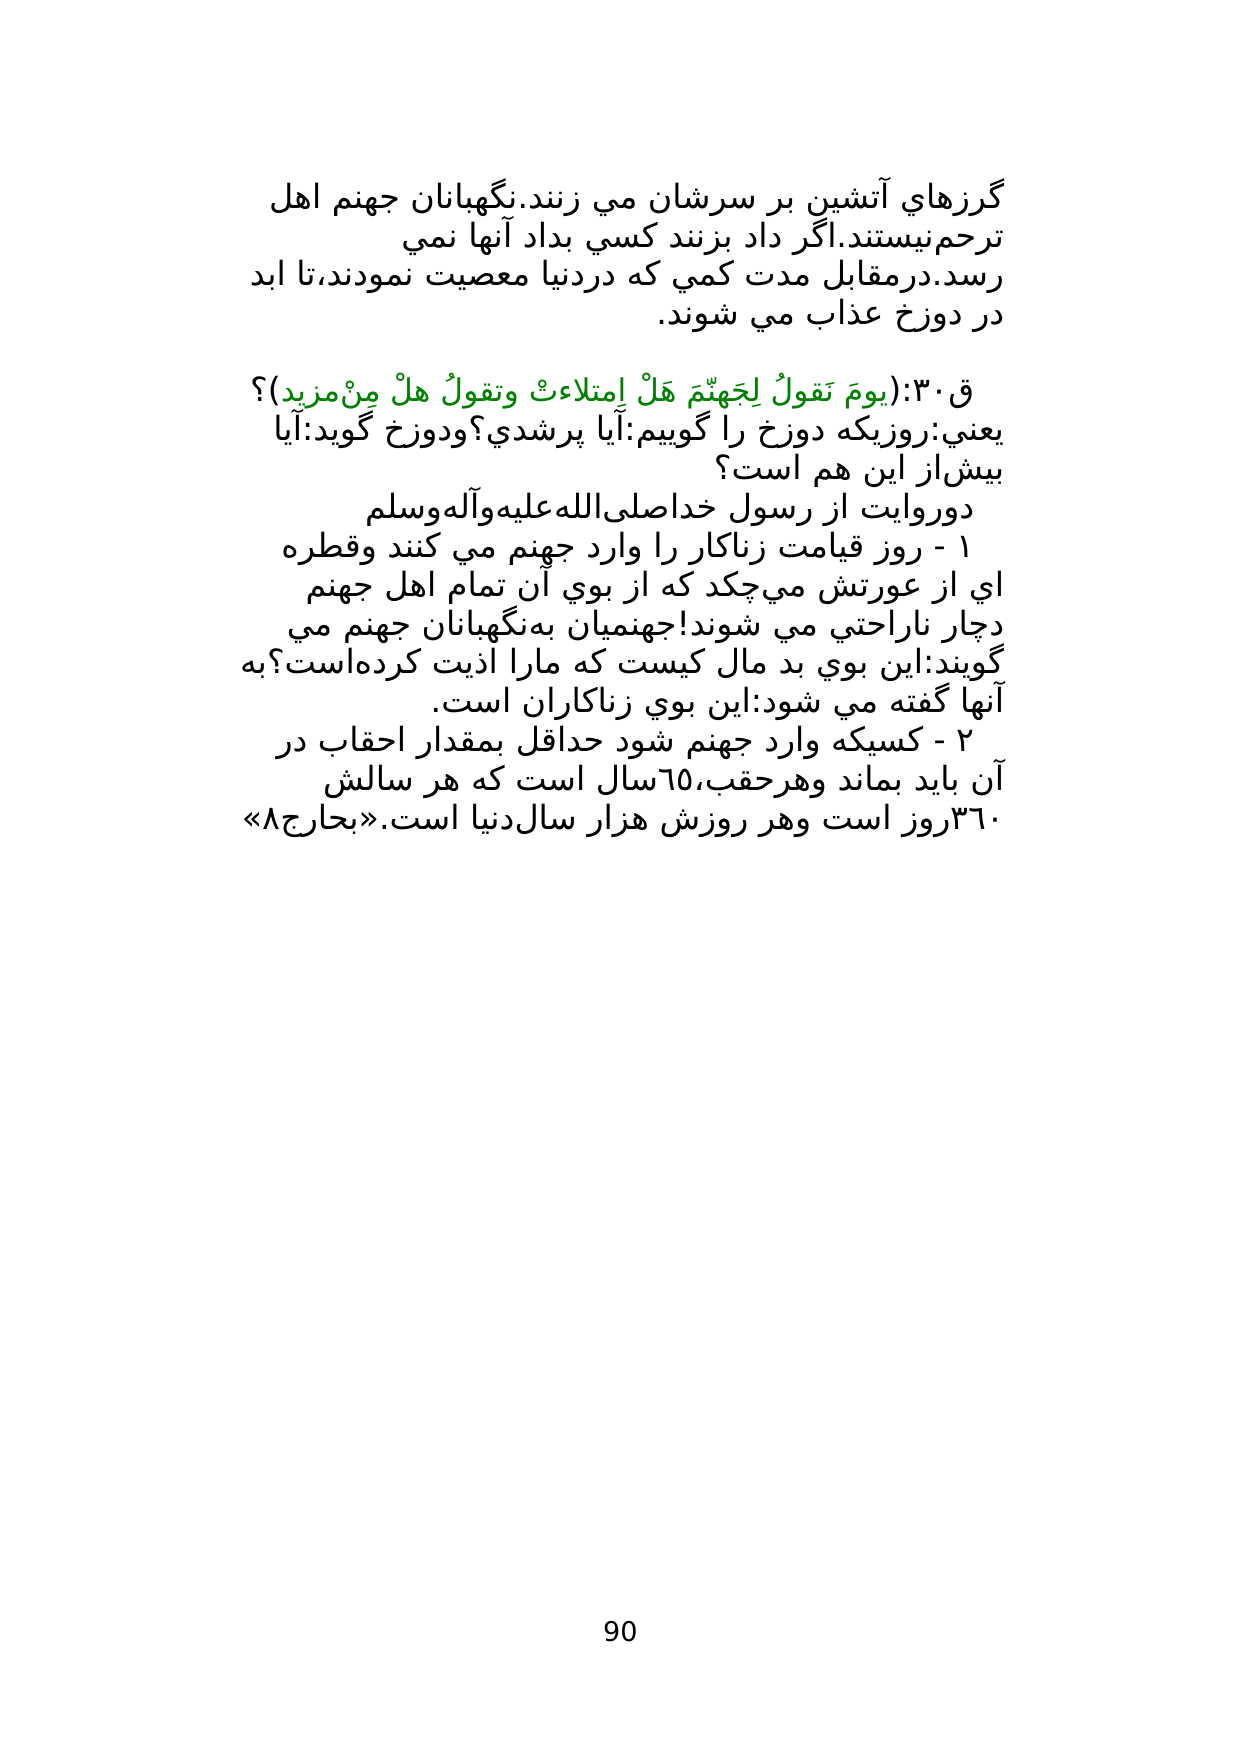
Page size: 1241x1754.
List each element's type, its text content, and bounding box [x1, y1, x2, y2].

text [236, 177, 1004, 333]
text ٢ - كسيكه‌ وارد جهنم‌ شود حداقل‌ بمقدار احقاب‌ در آن‌ بايد بماند وهرحقب‌،٦٥سال‌ است‌ كه‌ هر سالش‌ ٣٦٠روز است‌ وهر روزش‌ هزار سال‌دنيا است‌.«بحارج‌٨» [236, 721, 1004, 837]
text ١ - روز قيامت‌ زناكار را وارد جهنم‌ مي‌ كنند وقطره‌ اي‌ از عورتش‌ مي‌چكد كه‌ از بوي‌ آن‌ تمام‌ اهل‌ جهنم‌ دچار ناراحتي‌ مي‌ شوند!جهنميان‌ به‌نگهبانان‌ جهنم‌ مي‌ گويند:اين‌ بوي‌ بد مال‌ كيست‌ كه‌ مارا اذيت‌ كرده‌است‌؟به‌ آنها گفته‌ مي‌ شود:اين‌ بوي‌ زناكاران‌ است‌. [236, 526, 1004, 721]
text دوروايت‌ از رسول‌ خداصلى‌الله‌عليه‌وآله‌وسلم [236, 487, 1004, 526]
text ق‌٣٠:(يوم‌َ نَقول‌ُ لِجَهنّم‌َ هَل‌ْ اِمتلاءت‌ْ وتقول‌ُ هل‌ْ مِن‌ْمزيد)؟يعني‌:روزيكه‌ دوزخ‌ را گوييم‌:آيا پرشدي‌؟ودوزخ‌ گويد:آيا بيش‌از اين‌ هم‌ است‌؟ [236, 371, 1004, 487]
